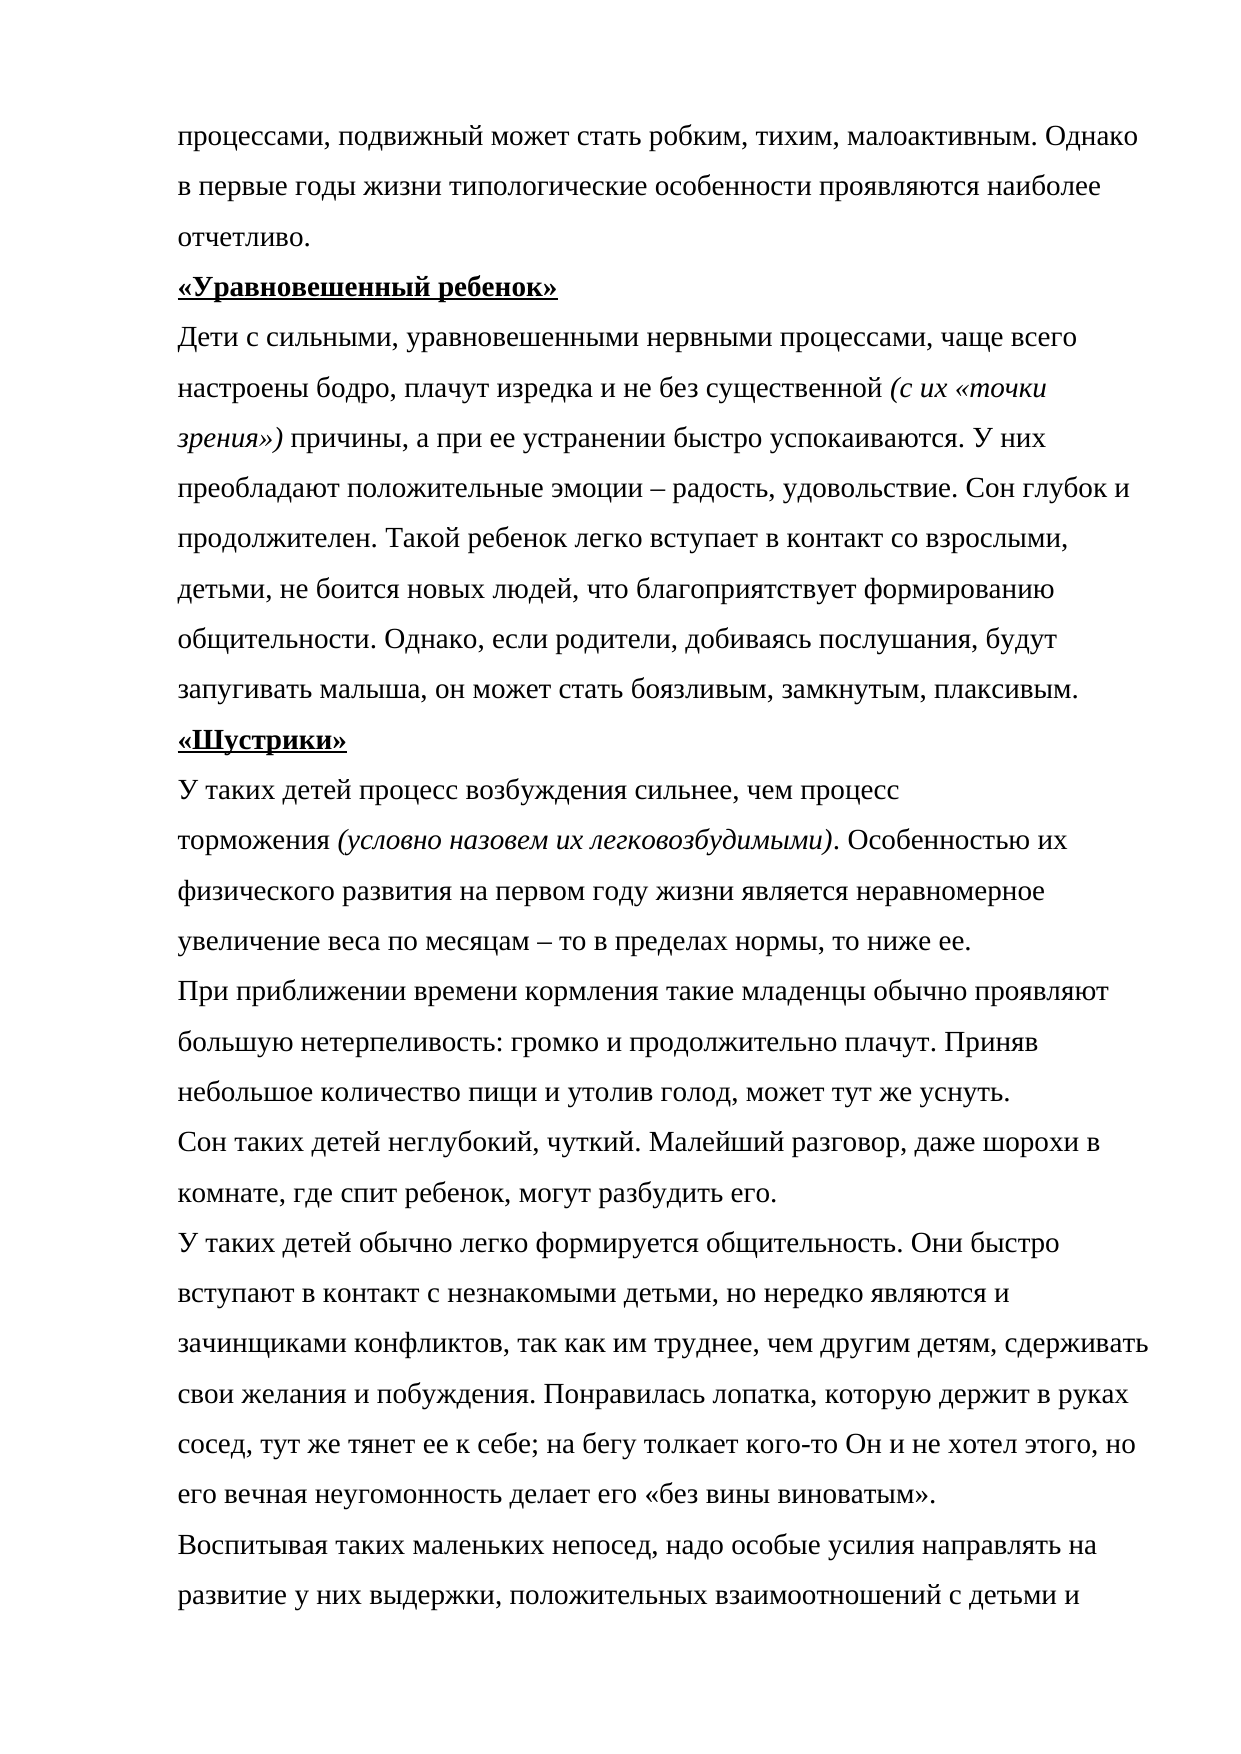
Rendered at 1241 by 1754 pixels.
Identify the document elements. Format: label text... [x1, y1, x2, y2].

text Дети с сильными, уравновешенными нервными процессами, чаще всего настроены бодро, плачут изредка и не без существенной (с их «точки зрения») причины, а при ее устранении быстро успокаиваются. У них преобладают положительные эмоции – радость, удовольствие. Сон глубок и продолжителен. Такой ребенок легко вступает в контакт со взрослыми, детьми, не боится новых людей, что благоприятствует формированию общительности. Однако, если родители, добиваясь послушания, будут запугивать малыша, он может стать боязливым, замкнутым, плаксивым. [177, 319, 1152, 705]
text При приближении времени кормления такие младенцы обычно проявляют большую нетерпеливость: громко и продолжительно плачут. Приняв небольшое количество пищи и утолив голод, может тут же уснуть. [177, 973, 1152, 1108]
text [177, 118, 1152, 252]
text У таких детей обычно легко формируется общительность. Они быстро вступают в контакт с незнакомыми детьми, но нередко являются и зачинщиками конфликтов, так как им труднее, чем другим детям, сдерживать свои желания и побуждения. Понравилась лопатка, которую держит в руках сосед, тут же тянет ее к себе; на бегу толкает кого-то Он и не хотел этого, но его вечная неугомонность делает его «без вины виноватым». [177, 1225, 1152, 1510]
text У таких детей процесс возбуждения сильнее, чем процесс торможения (условно назовем их легковозбудимыми). Особенностью их физического развития на первом году жизни является неравномерное увеличение веса по месяцам – то в пределах нормы, то ниже ее. [177, 772, 1152, 957]
text «Шустрики» [177, 722, 1152, 755]
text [177, 1527, 1152, 1611]
text «Уравновешенный ребенок» [177, 269, 1152, 303]
text Сон таких детей неглубокий, чуткий. Малейший разговор, даже шорохи в комнате, где спит ребенок, могут разбудить его. [177, 1124, 1152, 1208]
